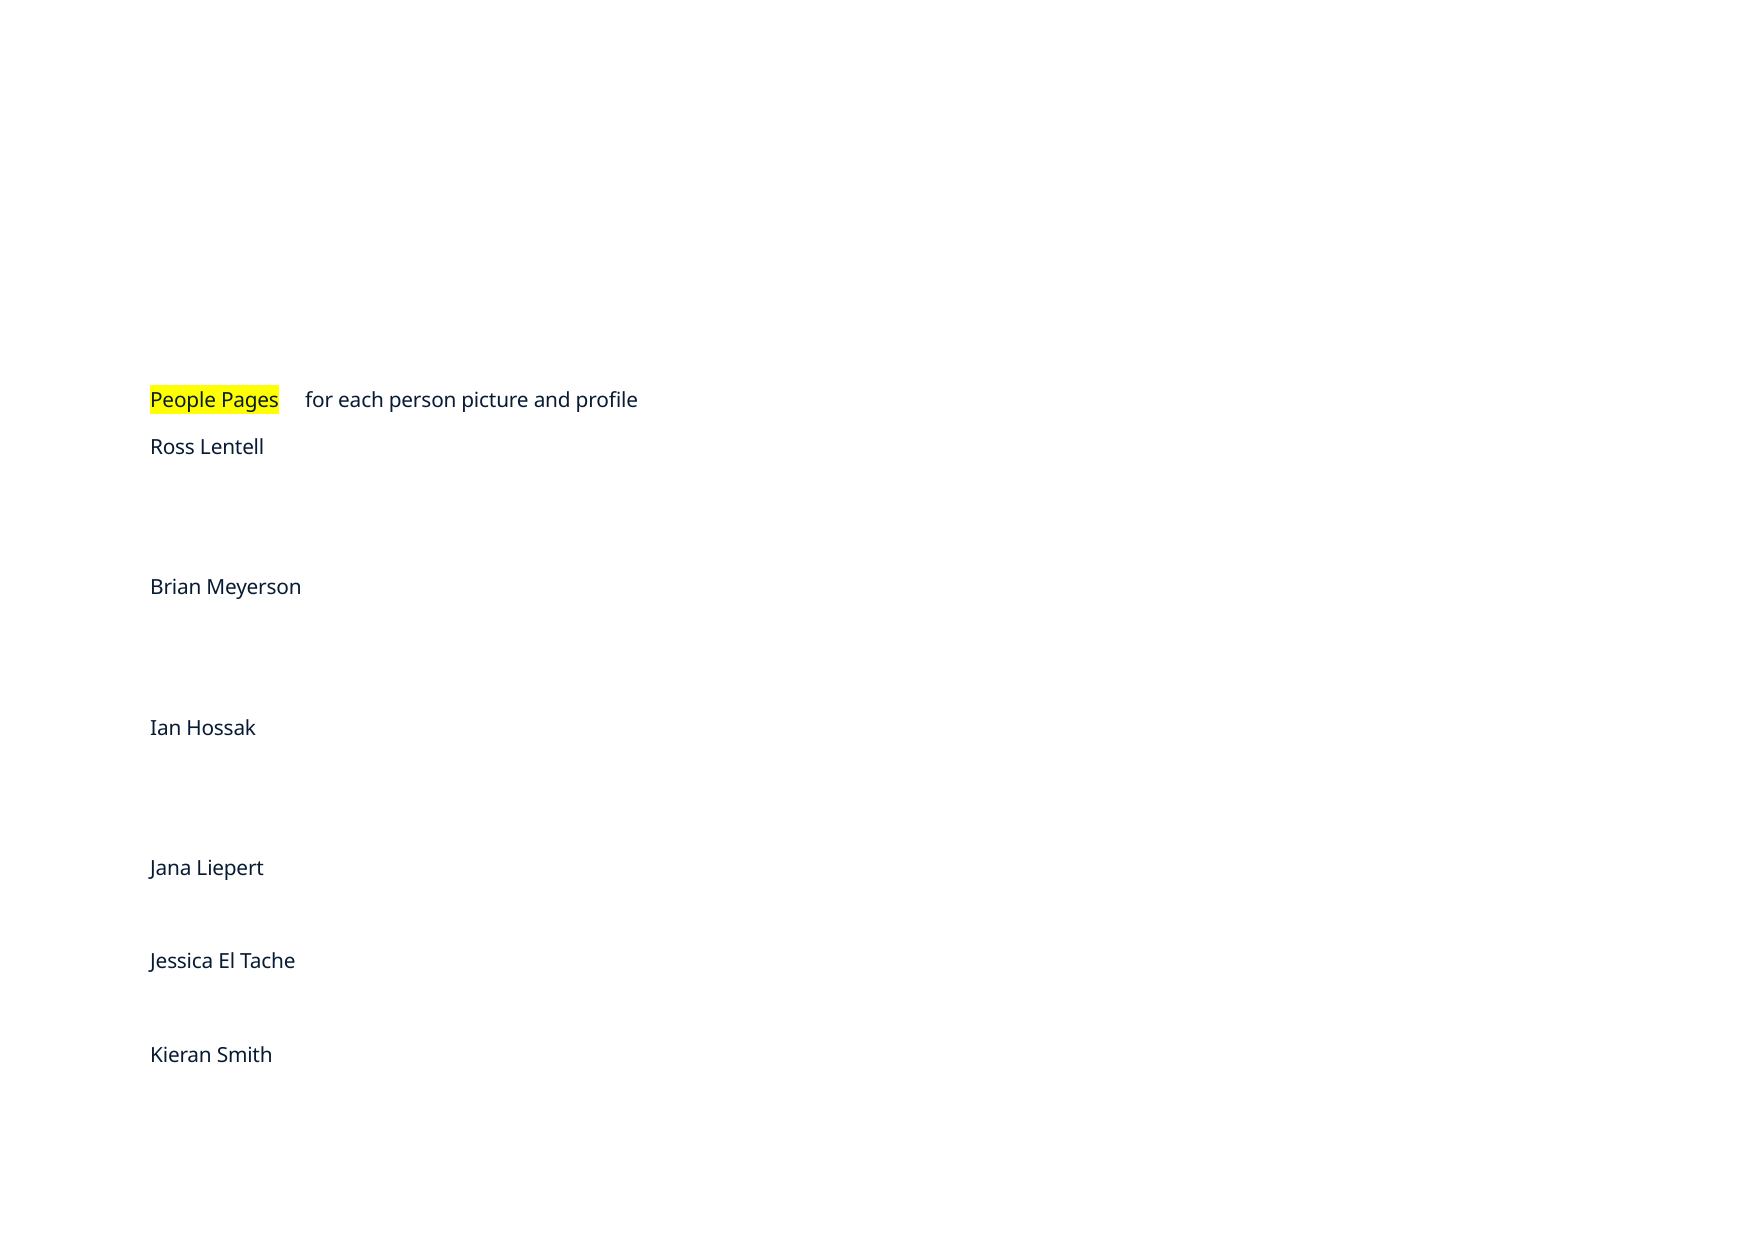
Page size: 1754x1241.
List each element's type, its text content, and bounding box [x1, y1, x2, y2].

text Ian Hossak [150, 711, 1604, 741]
text Ross Lentell [150, 431, 1604, 461]
text People Pages for each person picture and profile [150, 384, 1604, 414]
text Kieran Smith [150, 1039, 1604, 1069]
text Jana Liepert [150, 852, 1604, 882]
text Brian Meyerson [150, 571, 1604, 601]
text Jessica El Tache [150, 945, 1604, 975]
